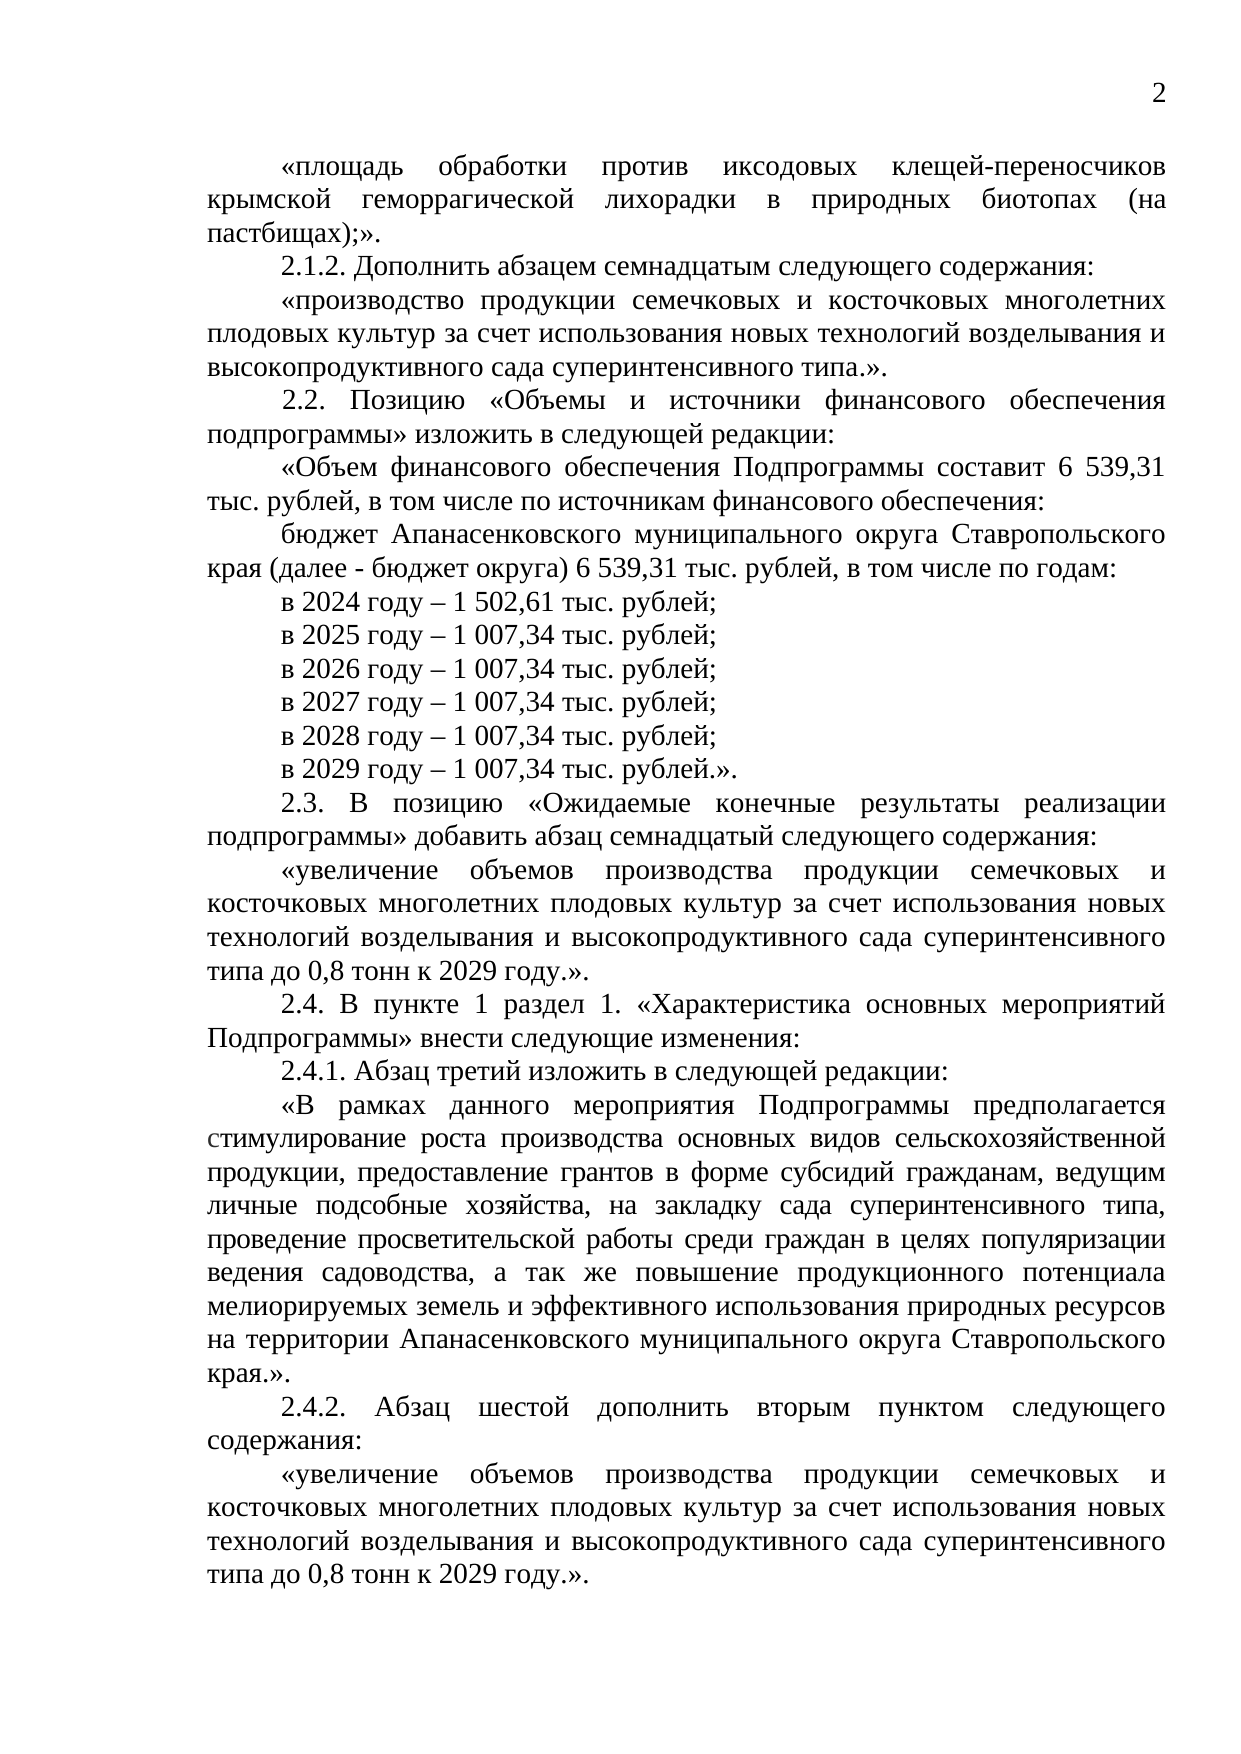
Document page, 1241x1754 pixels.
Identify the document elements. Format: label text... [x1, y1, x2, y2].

text в 2025 году – 1 007,34 тыс. рублей; [207, 617, 1166, 651]
text «увеличение объемов производства продукции семечковых и косточковых многолетних плодовых культур за счет использования новых технологий возделывания и высокопродуктивного сада суперинтенсивного типа до 0,8 тонн к 2029 году.». [207, 1456, 1166, 1590]
text «производство продукции семечковых и косточковых многолетних плодовых культур за счет использования новых технологий возделывания и высокопродуктивного сада суперинтенсивного типа.». [207, 282, 1166, 382]
text бюджет Апанасенковского муниципального округа Ставропольского края (далее - бюджет округа) 6 539,31 тыс. рублей, в том числе по годам: [207, 517, 1166, 584]
text 2.4. В пункте 1 раздел 1. «Характеристика основных мероприятий Подпрограммы» внести следующие изменения: [207, 986, 1166, 1053]
text «площадь обработки против иксодовых клещей-переносчиков крымской геморрагической лихорадки в природных биотопах (на пастбищах);». [207, 148, 1166, 248]
text 2.1.2. Дополнить абзацем семнадцатым следующего содержания: [207, 248, 1166, 282]
text «В рамках данного мероприятия Подпрограммы предполагается стимулирование роста производства основных видов сельскохозяйственной продукции, предоставление грантов в форме субсидий гражданам, ведущим личные подсобные хозяйства, на закладку сада суперинтенсивного типа, проведение просветительской работы среди граждан в целях популяризации ведения садоводства, а так же повышение продукционного потенциала мелиорируемых земель и эффективного использования природных ресурсов на территории Апанасенковского муниципального округа Ставропольского края.». [207, 1087, 1166, 1389]
text в 2028 году – 1 007,34 тыс. рублей; [207, 718, 1166, 751]
text «Объем финансового обеспечения Подпрограммы составит 6 539,31 тыс. рублей, в том числе по источникам финансового обеспечения: [207, 449, 1166, 517]
text 2.4.2. Абзац шестой дополнить вторым пунктом следующего содержания: [207, 1389, 1166, 1456]
text в 2027 году – 1 007,34 тыс. рублей; [207, 684, 1166, 718]
text 2.3. В позицию «Ожидаемые конечные результаты реализации подпрограммы» добавить абзац семнадцатый следующего содержания: [207, 785, 1166, 852]
text в 2029 году – 1 007,34 тыс. рублей.». [207, 751, 1166, 785]
text 2.2. Позицию «Объемы и источники финансового обеспечения подпрограммы» изложить в следующей редакции: [207, 382, 1166, 449]
text в 2026 году – 1 007,34 тыс. рублей; [207, 651, 1166, 684]
text «увеличение объемов производства продукции семечковых и косточковых многолетних плодовых культур за счет использования новых технологий возделывания и высокопродуктивного сада суперинтенсивного типа до 0,8 тонн к 2029 году.». [207, 852, 1166, 986]
text 2.4.1. Абзац третий изложить в следующей редакции: [207, 1053, 1166, 1087]
text в 2024 году – 1 502,61 тыс. рублей; [207, 584, 1166, 617]
